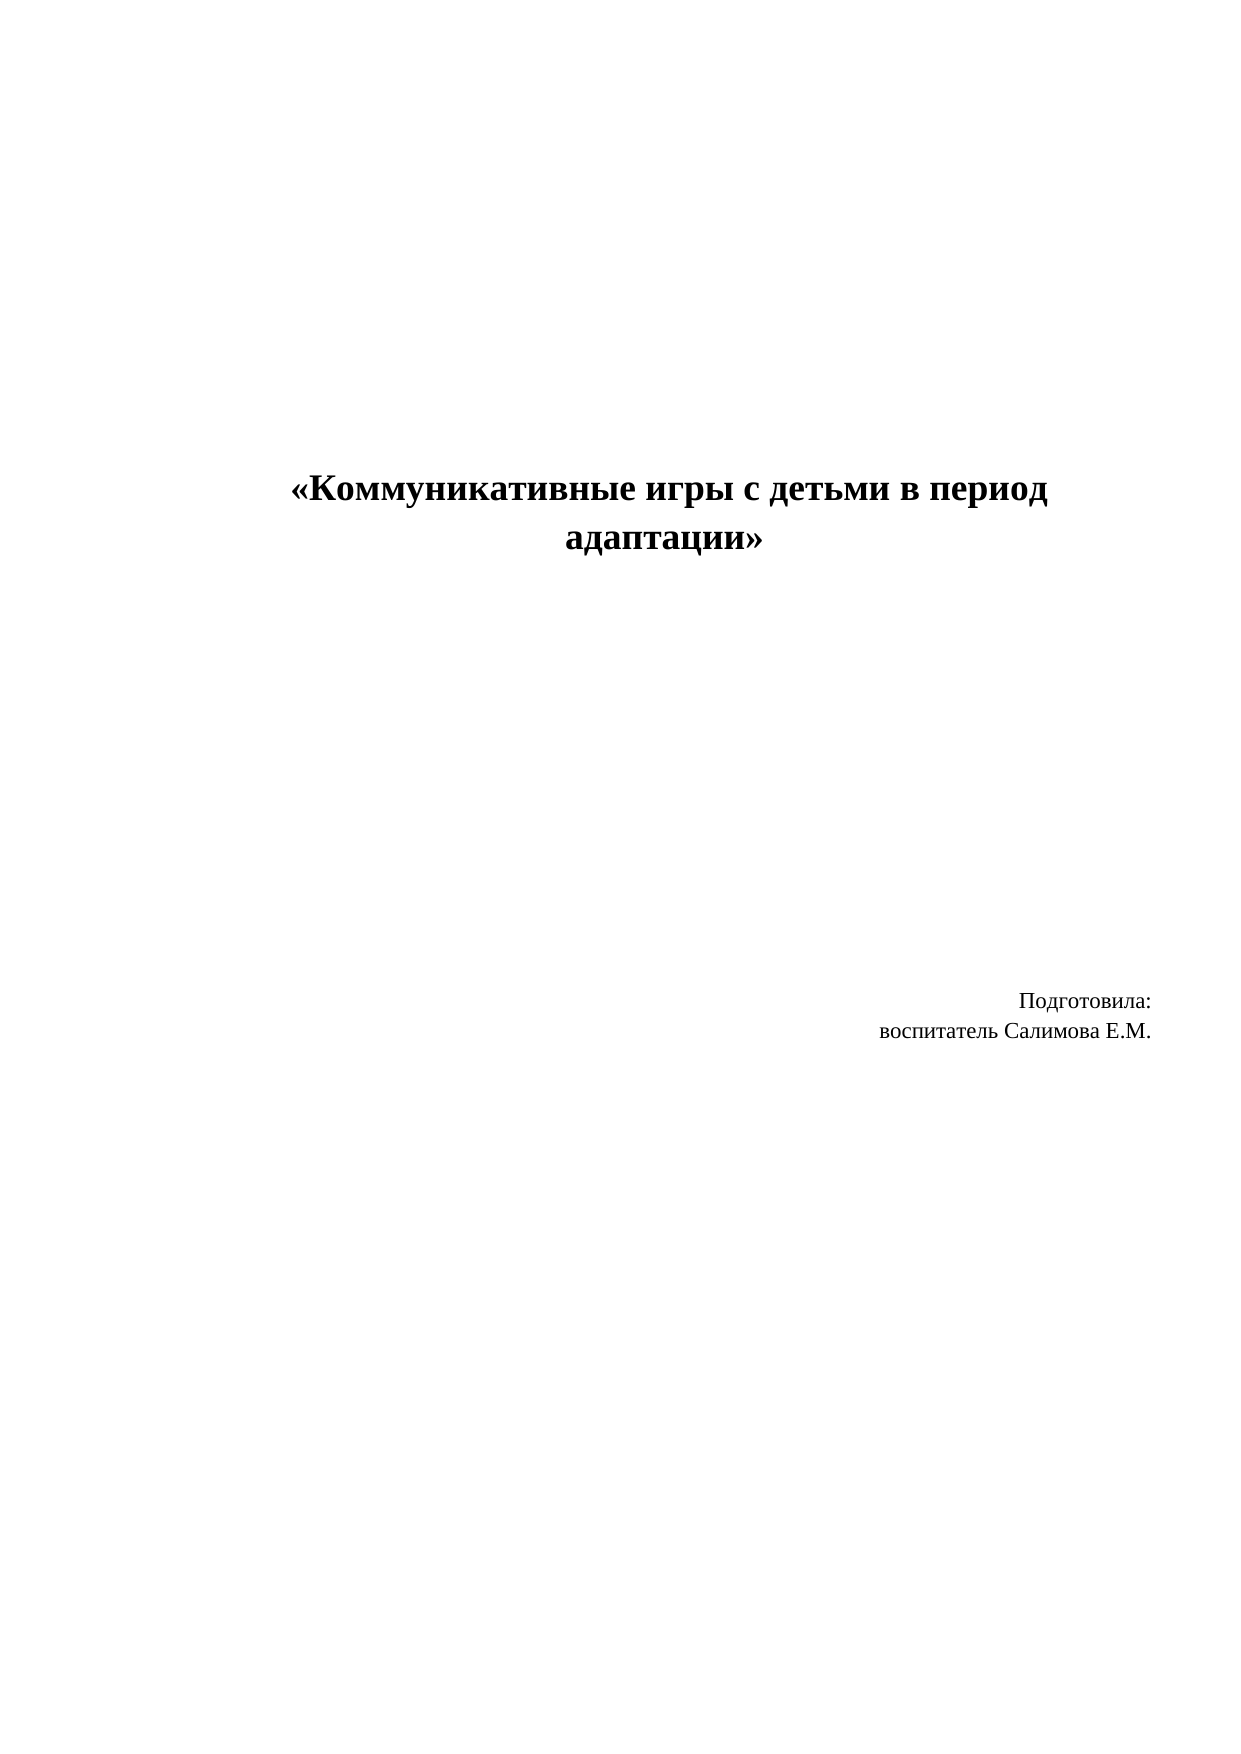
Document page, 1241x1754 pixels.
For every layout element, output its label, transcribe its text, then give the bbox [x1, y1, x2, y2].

text Подготовила: [177, 987, 1152, 1014]
text «Коммуникативные игры с детьми в период адаптации» [177, 465, 1152, 558]
text воспитатель Салимова Е.М. [177, 1017, 1152, 1044]
